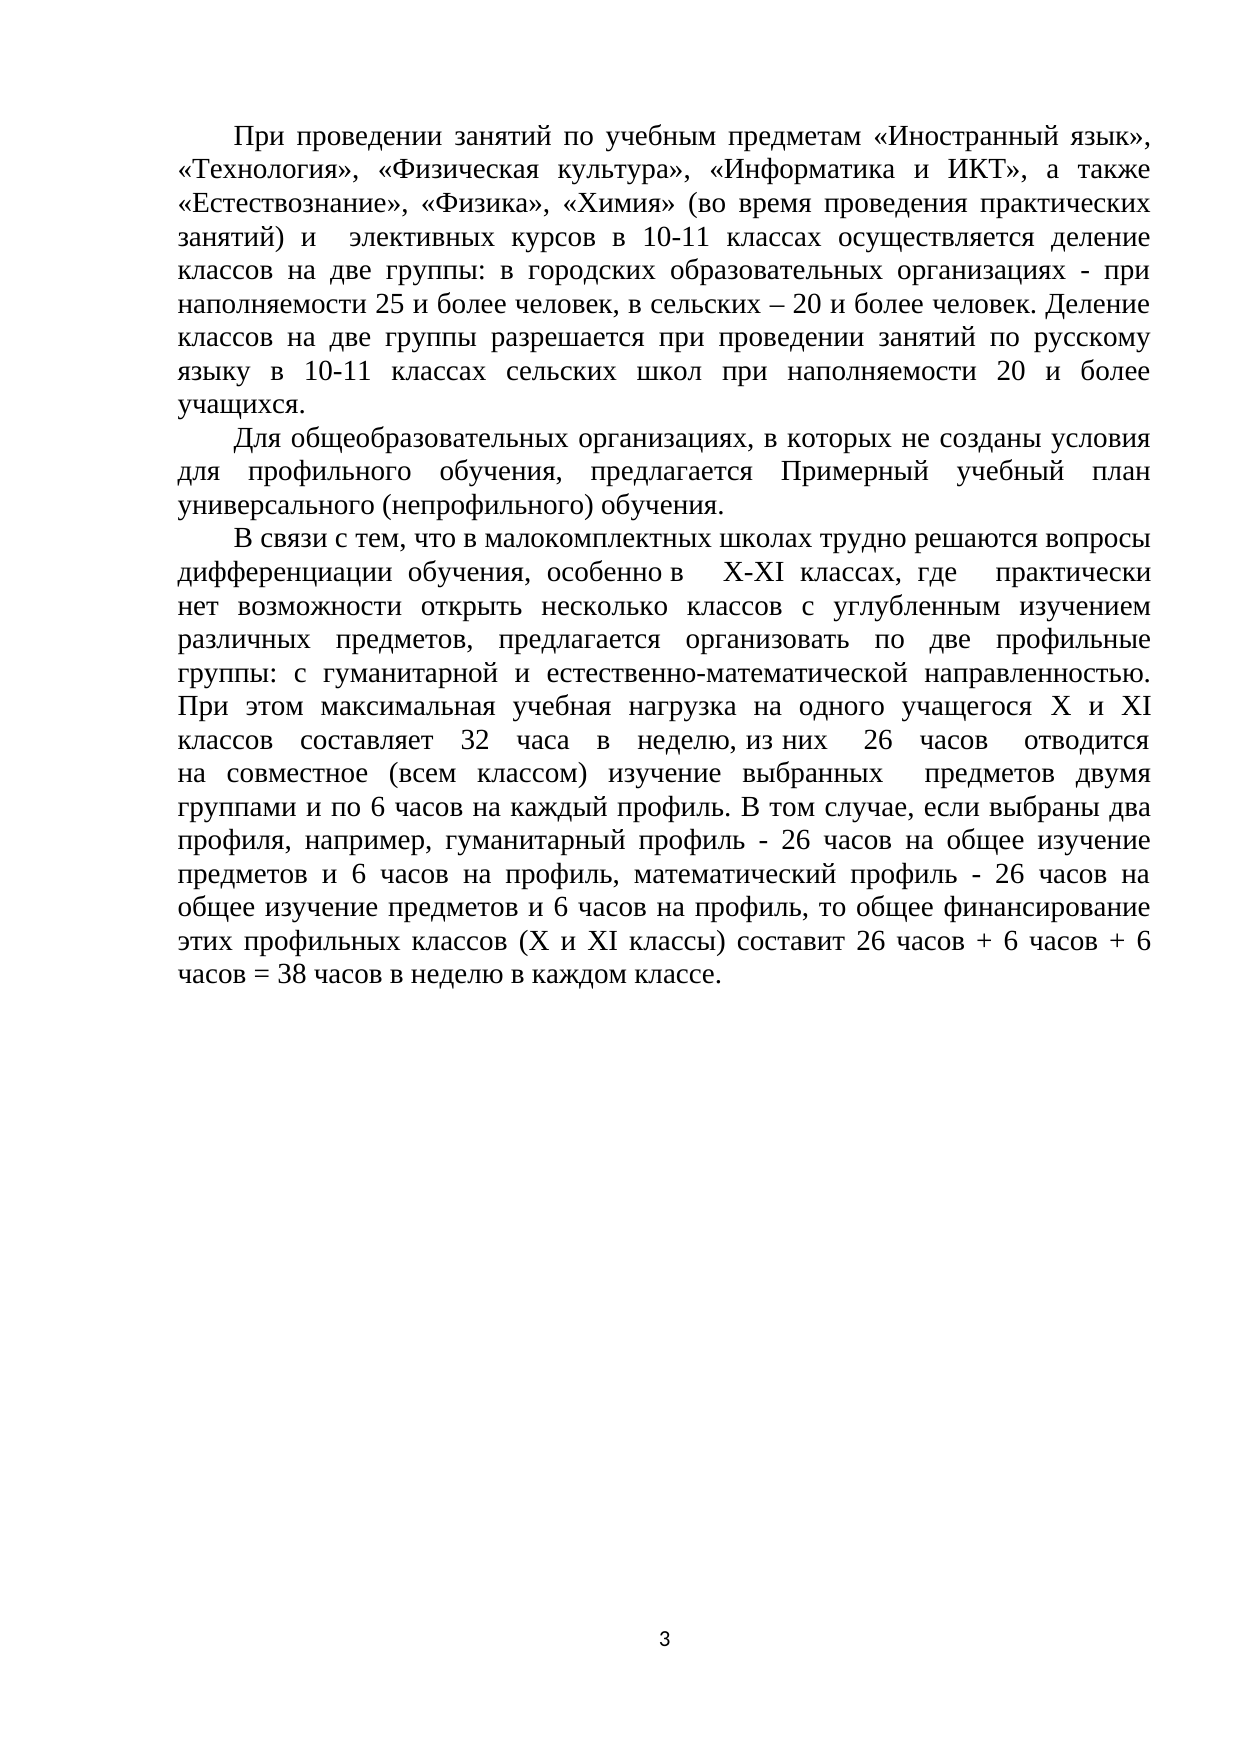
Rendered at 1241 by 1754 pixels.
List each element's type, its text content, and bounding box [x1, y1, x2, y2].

text Для общеобразовательных организациях, в которых не созданы условия для профильного обучения, предлагается Примерный учебный план универсального (непрофильного) обучения. [177, 420, 1152, 521]
text В связи с тем, что в малокомплектных школах трудно решаются вопросы дифференциации обучения, особенно в X-XI классах, где практически нет возможности открыть несколько классов с углубленным изучением различных предметов, предлагается организовать по две профильные группы: с гуманитарной и естественно-математической направленностью. При этом максимальная учебная нагрузка на одного учащегося X и XI классов составляет 32 часа в неделю, из них 26 часов отводится на совместное (всем классом) изучение выбранных предметов двумя группами и по 6 часов на каждый профиль. В том случае, если выбраны два профиля, например, гуманитарный профиль - 26 часов на общее изучение предметов и 6 часов на профиль, математический профиль - 26 часов на общее изучение предметов и 6 часов на профиль, то общее финансирование этих профильных классов (X и XI классы) составит 26 часов + 6 часов + 6 часов = 38 часов в неделю в каждом классе. [177, 521, 1152, 990]
text При проведении занятий по учебным предметам «Иностранный язык», «Технология», «Физическая культура», «Информатика и ИКТ», а также «Естествознание», «Физика», «Химия» (во время проведения практических занятий) и элективных курсов в 10-11 классах осуществляется деление классов на две группы: в городских образовательных организациях - при наполняемости 25 и более человек, в сельских – 20 и более человек. Деление классов на две группы разрешается при проведении занятий по русскому языку в 10-11 классах сельских школ при наполняемости 20 и более учащихся. [177, 118, 1152, 420]
